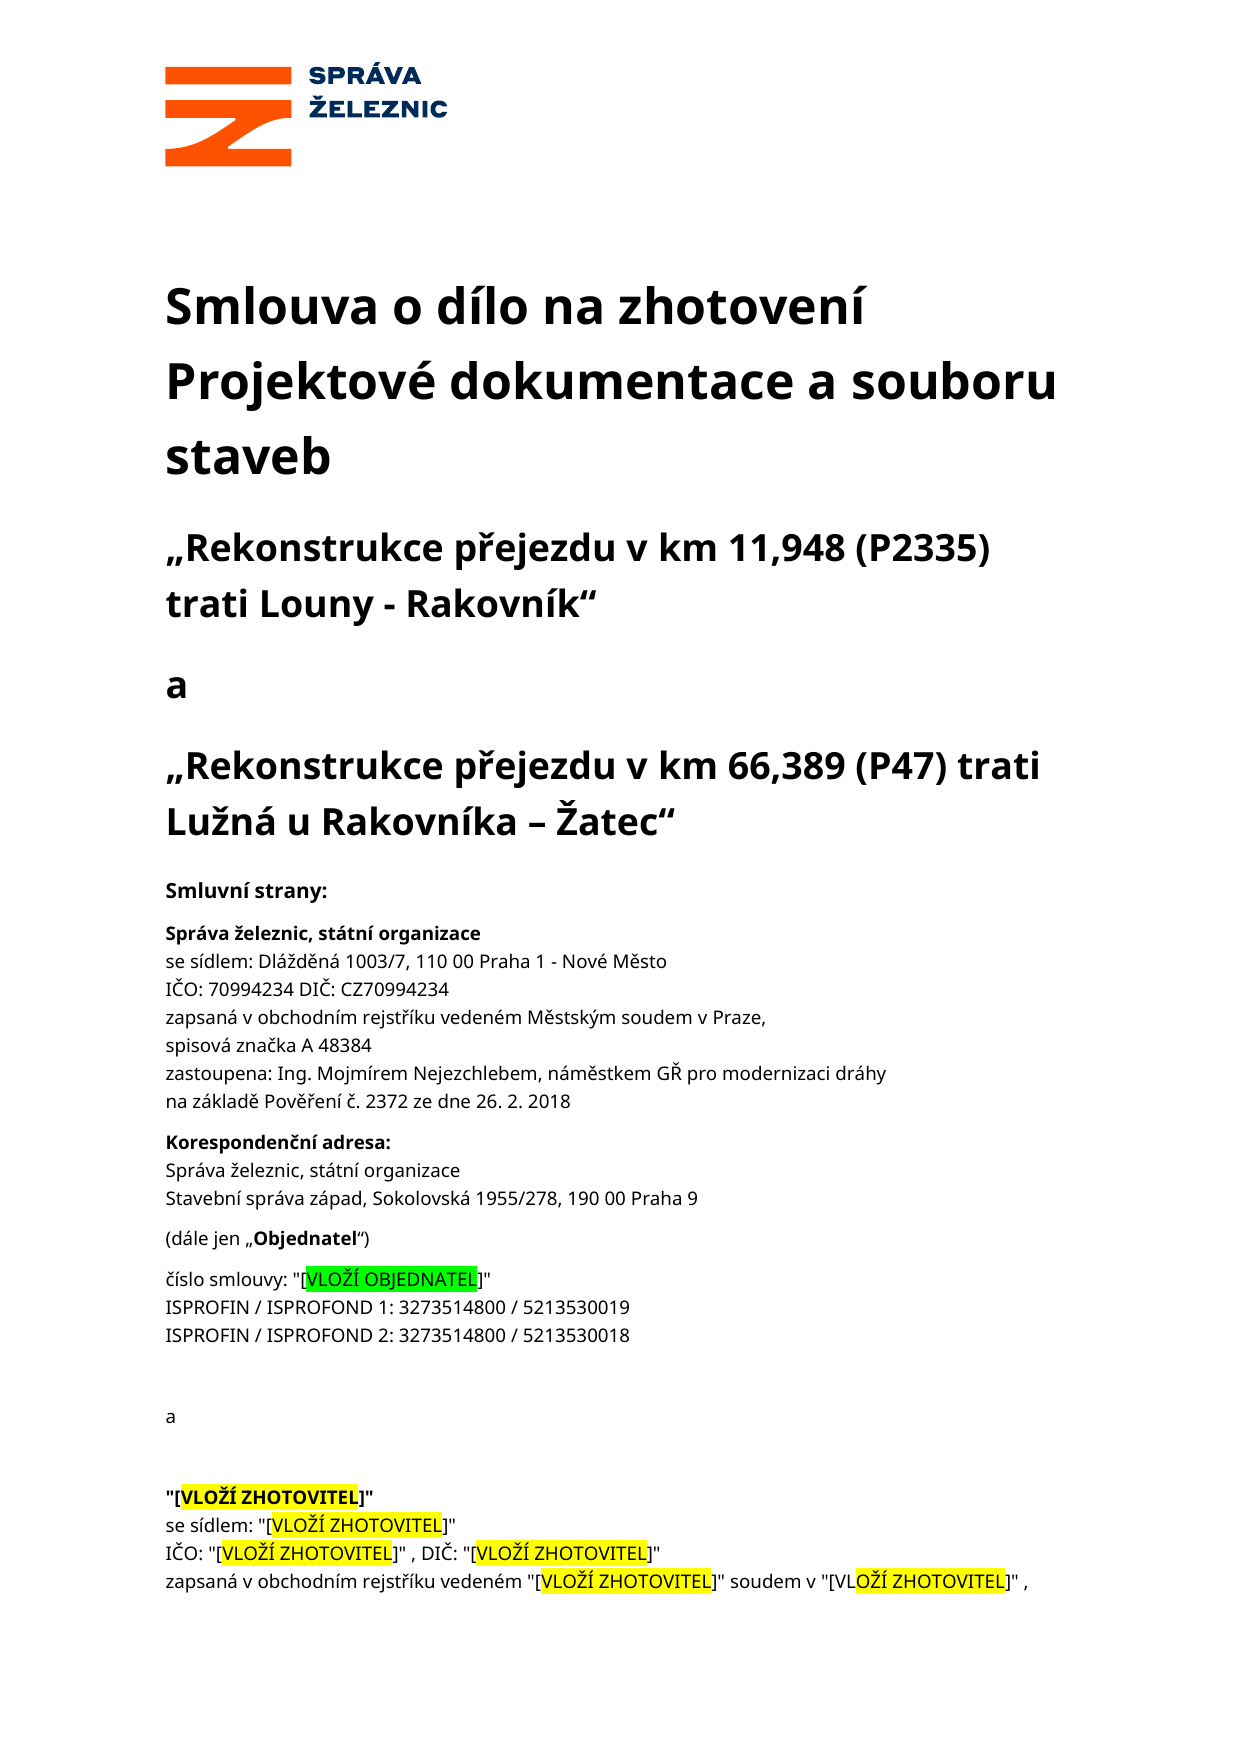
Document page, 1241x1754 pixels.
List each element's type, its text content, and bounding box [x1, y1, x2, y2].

text spisová značka A 48384 [165, 1032, 1075, 1058]
text Smluvní strany: [165, 877, 1075, 905]
text (dále jen „Objednatel“) [165, 1226, 1075, 1251]
text Stavební správa západ, Sokolovská 1955/278, 190 00 Praha 9 [165, 1185, 1075, 1211]
text "[VLOŽÍ ZHOTOVITEL]" [358, 1484, 1075, 1510]
text Správa železnic, státní organizace [165, 1157, 1075, 1182]
text zapsaná v obchodním rejstříku vedeném "[VLOŽÍ ZHOTOVITEL]" soudem v "[VLOŽÍ ZHOTOVITEL]" , [165, 1568, 541, 1594]
text Korespondenční adresa: [165, 1129, 1075, 1154]
text zapsaná v obchodním rejstříku vedeném Městským soudem v Praze, [165, 1004, 1075, 1030]
text se sídlem: "[VLOŽÍ ZHOTOVITEL]" [442, 1512, 1075, 1538]
text ISPROFIN / ISPROFOND 2: 3273514800 / 5213530018 [165, 1322, 1075, 1348]
text „Rekonstrukce přejezdu v km 11,948 (P2335) trati Louny - Rakovník“ [165, 521, 1075, 628]
text IČO: 70994234 DIČ: CZ70994234 [165, 976, 1075, 1002]
text „Rekonstrukce přejezdu v km 66,389 (P47) trati Lužná u Rakovníka – Žatec“ [165, 739, 1075, 846]
text ISPROFIN / ISPROFOND 1: 3273514800 / 5213530019 [165, 1294, 1075, 1319]
text a [165, 1403, 1075, 1429]
text se sídlem: "[VLOŽÍ ZHOTOVITEL]" [165, 1512, 272, 1538]
text zastoupena: Ing. Mojmírem Nejezchlebem, náměstkem GŘ pro modernizaci dráhy [165, 1060, 1075, 1086]
text a [165, 658, 1075, 709]
text číslo smlouvy: "[VLOŽÍ OBJEDNATEL]" [165, 1266, 306, 1292]
text Smlouva o dílo na zhotovení Projektové dokumentace a souboru staveb [165, 271, 1075, 489]
text se sídlem: Dlážděná 1003/7, 110 00 Praha 1 - Nové Město [165, 948, 1075, 974]
text IČO: "[VLOŽÍ ZHOTOVITEL]" , DIČ: "[VLOŽÍ ZHOTOVITEL]" [647, 1540, 1075, 1566]
text na základě Pověření č. 2372 ze dne 26. 2. 2018 [165, 1088, 1075, 1114]
text Správa železnic, státní organizace [165, 920, 1075, 946]
text číslo smlouvy: "[VLOŽÍ OBJEDNATEL]" [477, 1266, 1075, 1292]
